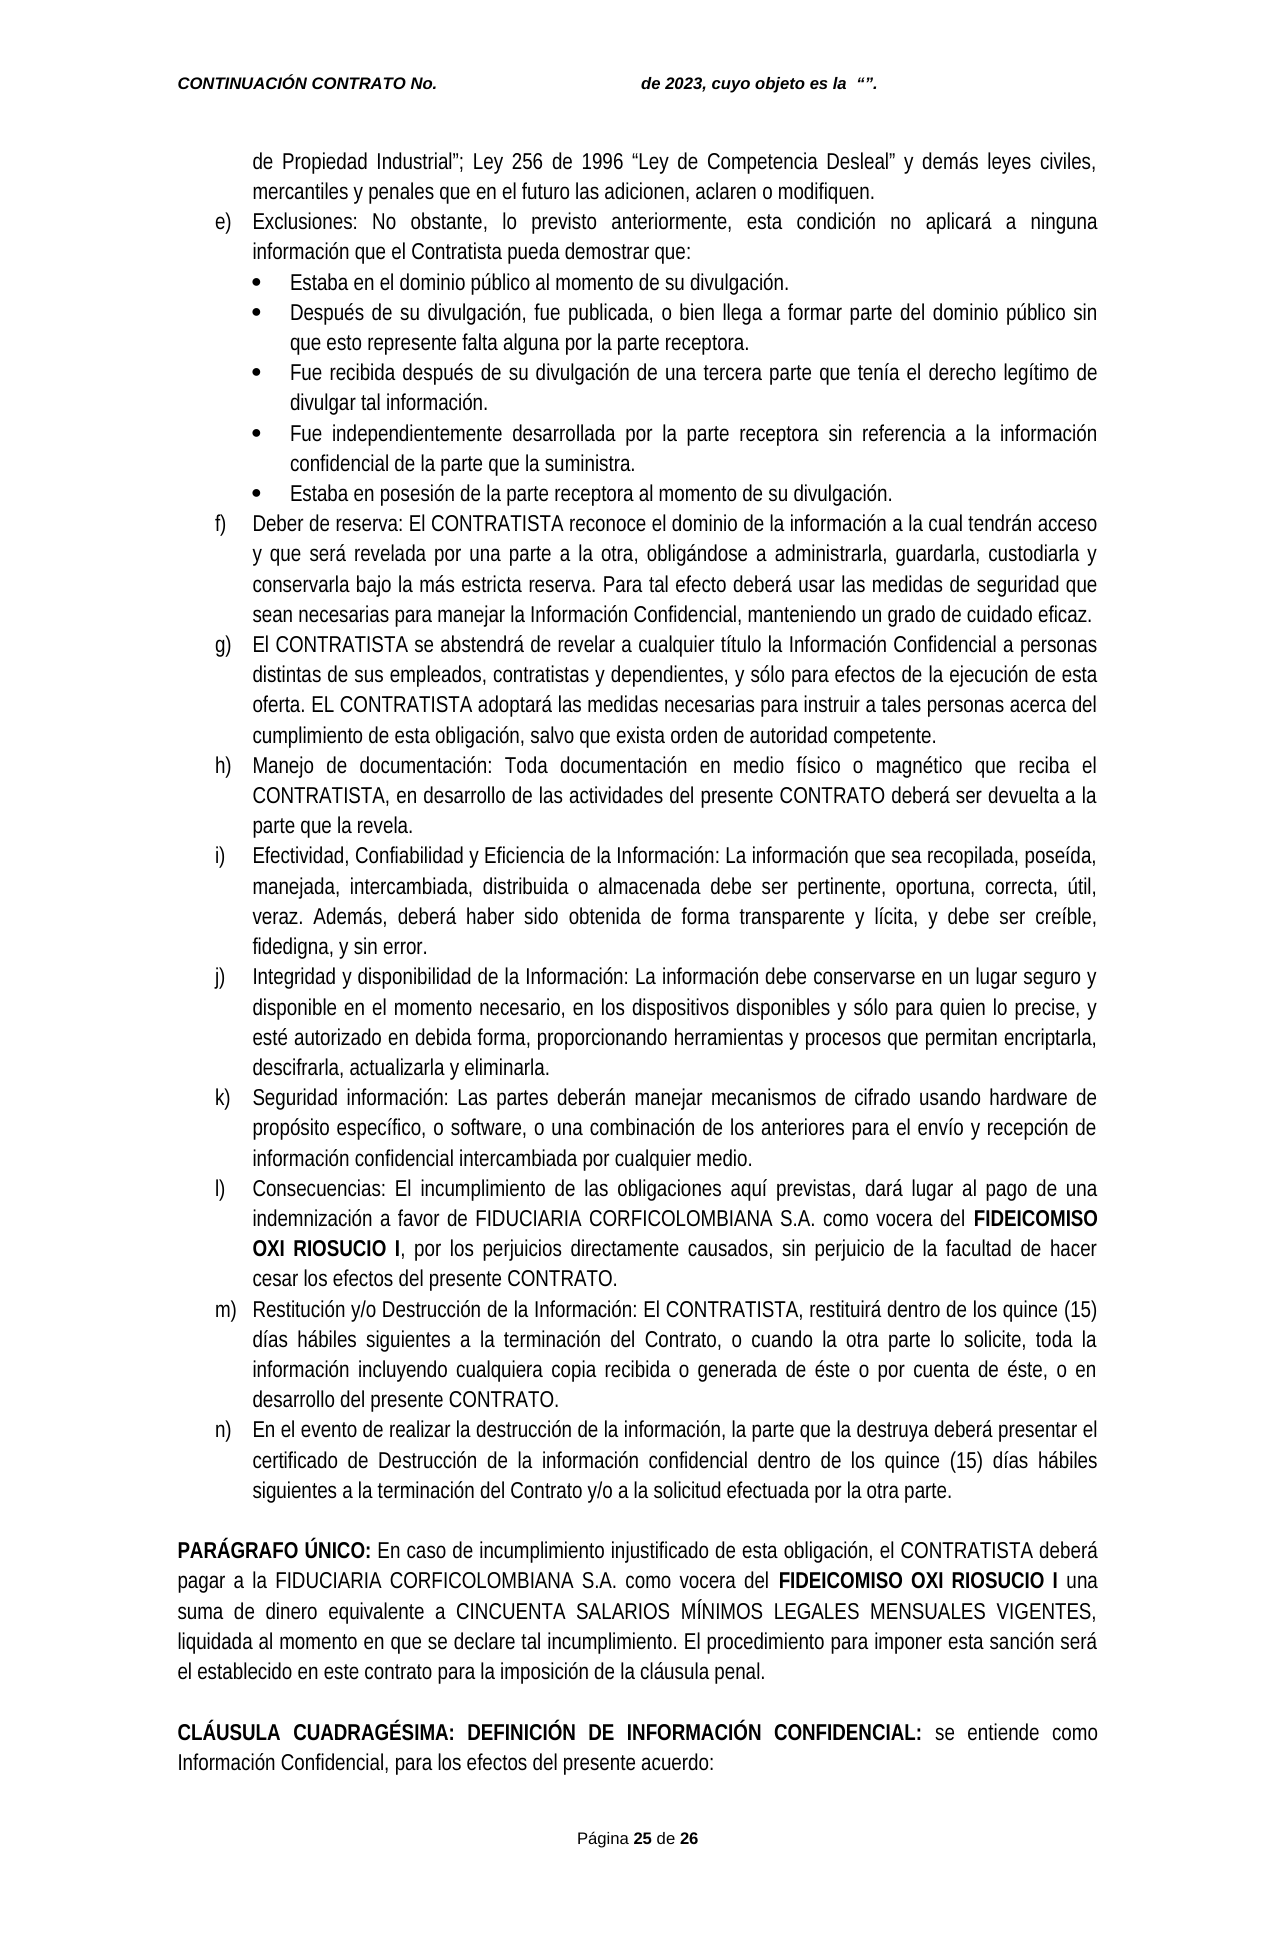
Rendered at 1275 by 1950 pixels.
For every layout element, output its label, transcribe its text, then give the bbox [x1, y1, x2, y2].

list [215, 148, 1098, 204]
list Manejo de documentación: Toda documentación en medio físico o magnético que reciba el CONTRATISTA, en desarrollo de las actividades del presente CONTRATO deberá ser devuelta a la parte que la revela. [215, 752, 1098, 839]
list Fue recibida después de su divulgación de una tercera parte que tenía el derecho legítimo de divulgar tal información. [252, 359, 1098, 416]
list Consecuencias: El incumplimiento de las obligaciones aquí previstas, dará lugar al pago de una indemnización a favor de FIDUCIARIA CORFICOLOMBIANA S.A. como vocera del FIDEICOMISO OXI RIOSUCIO I, por los perjuicios directamente causados, sin perjuicio de la facultad de hacer cesar los efectos del presente CONTRATO. [215, 1175, 1098, 1292]
list Efectividad, Confiabilidad y Eficiencia de la Información: La información que sea recopilada, poseída, manejada, intercambiada, distribuida o almacenada debe ser pertinente, oportuna, correcta, útil, veraz. Además, deberá haber sido obtenida de forma transparente y lícita, y debe ser creíble, fidedigna, y sin error. [215, 842, 1098, 959]
list Integridad y disponibilidad de la Información: La información debe conservarse en un lugar seguro y disponible en el momento necesario, en los dispositivos disponibles y sólo para quien lo precise, y esté autorizado en debida forma, proporcionando herramientas y procesos que permitan encriptarla, descifrarla, actualizarla y eliminarla. [215, 963, 1098, 1080]
list Exclusiones: No obstante, lo previsto anteriormente, esta condición no aplicará a ninguna información que el Contratista pueda demostrar que: [215, 208, 1098, 265]
list Deber de reserva: El CONTRATISTA reconoce el dominio de la información a la cual tendrán acceso y que será revelada por una parte a la otra, obligándose a administrarla, guardarla, custodiarla y conservarla bajo la más estricta reserva. Para tal efecto deberá usar las medidas de seguridad que sean necesarias para manejar la Información Confidencial, manteniendo un grado de cuidado eficaz. [215, 510, 1098, 627]
list Restitución y/o Destrucción de la Información: El CONTRATISTA, restituirá dentro de los quince (15) días hábiles siguientes a la terminación del Contrato, o cuando la otra parte lo solicite, toda la información incluyendo cualquiera copia recibida o generada de éste o por cuenta de éste, o en desarrollo del presente CONTRATO. [215, 1296, 1098, 1413]
list En el evento de realizar la destrucción de la información, la parte que la destruya deberá presentar el certificado de Destrucción de la información confidencial dentro de los quince (15) días hábiles siguientes a la terminación del Contrato y/o a la solicitud efectuada por la otra parte. [215, 1416, 1098, 1503]
text CLÁUSULA CUADRAGÉSIMA: DEFINICIÓN DE INFORMACIÓN CONFIDENCIAL: se entiende como Información Confidencial, para los efectos del presente acuerdo: [177, 1718, 1098, 1775]
list Estaba en posesión de la parte receptora al momento de su divulgación. [252, 480, 1098, 506]
list Fue independientemente desarrollada por la parte receptora sin referencia a la información confidencial de la parte que la suministra. [252, 419, 1098, 476]
list Estaba en el dominio público al momento de su divulgación. [252, 268, 1098, 295]
list Después de su divulgación, fue publicada, o bien llega a formar parte del dominio público sin que esto represente falta alguna por la parte receptora. [252, 299, 1098, 355]
list Seguridad información: Las partes deberán manejar mecanismos de cifrado usando hardware de propósito específico, o software, o una combinación de los anteriores para el envío y recepción de información confidencial intercambiada por cualquier medio. [215, 1084, 1098, 1171]
list El CONTRATISTA se abstendrá de revelar a cualquier título la Información Confidencial a personas distintas de sus empleados, contratistas y dependientes, y sólo para efectos de la ejecución de esta oferta. EL CONTRATISTA adoptará las medidas necesarias para instruir a tales personas acerca del cumplimiento de esta obligación, salvo que exista orden de autoridad competente. [215, 631, 1098, 748]
text PARÁGRAFO ÚNICO: En caso de incumplimiento injustificado de esta obligación, el CONTRATISTA deberá pagar a la FIDUCIARIA CORFICOLOMBIANA S.A. como vocera del FIDEICOMISO OXI RIOSUCIO I una suma de dinero equivalente a CINCUENTA SALARIOS MÍNIMOS LEGALES MENSUALES VIGENTES, liquidada al momento en que se declare tal incumplimiento. El procedimiento para imponer esta sanción será el establecido en este contrato para la imposición de la cláusula penal. [177, 1537, 1098, 1684]
